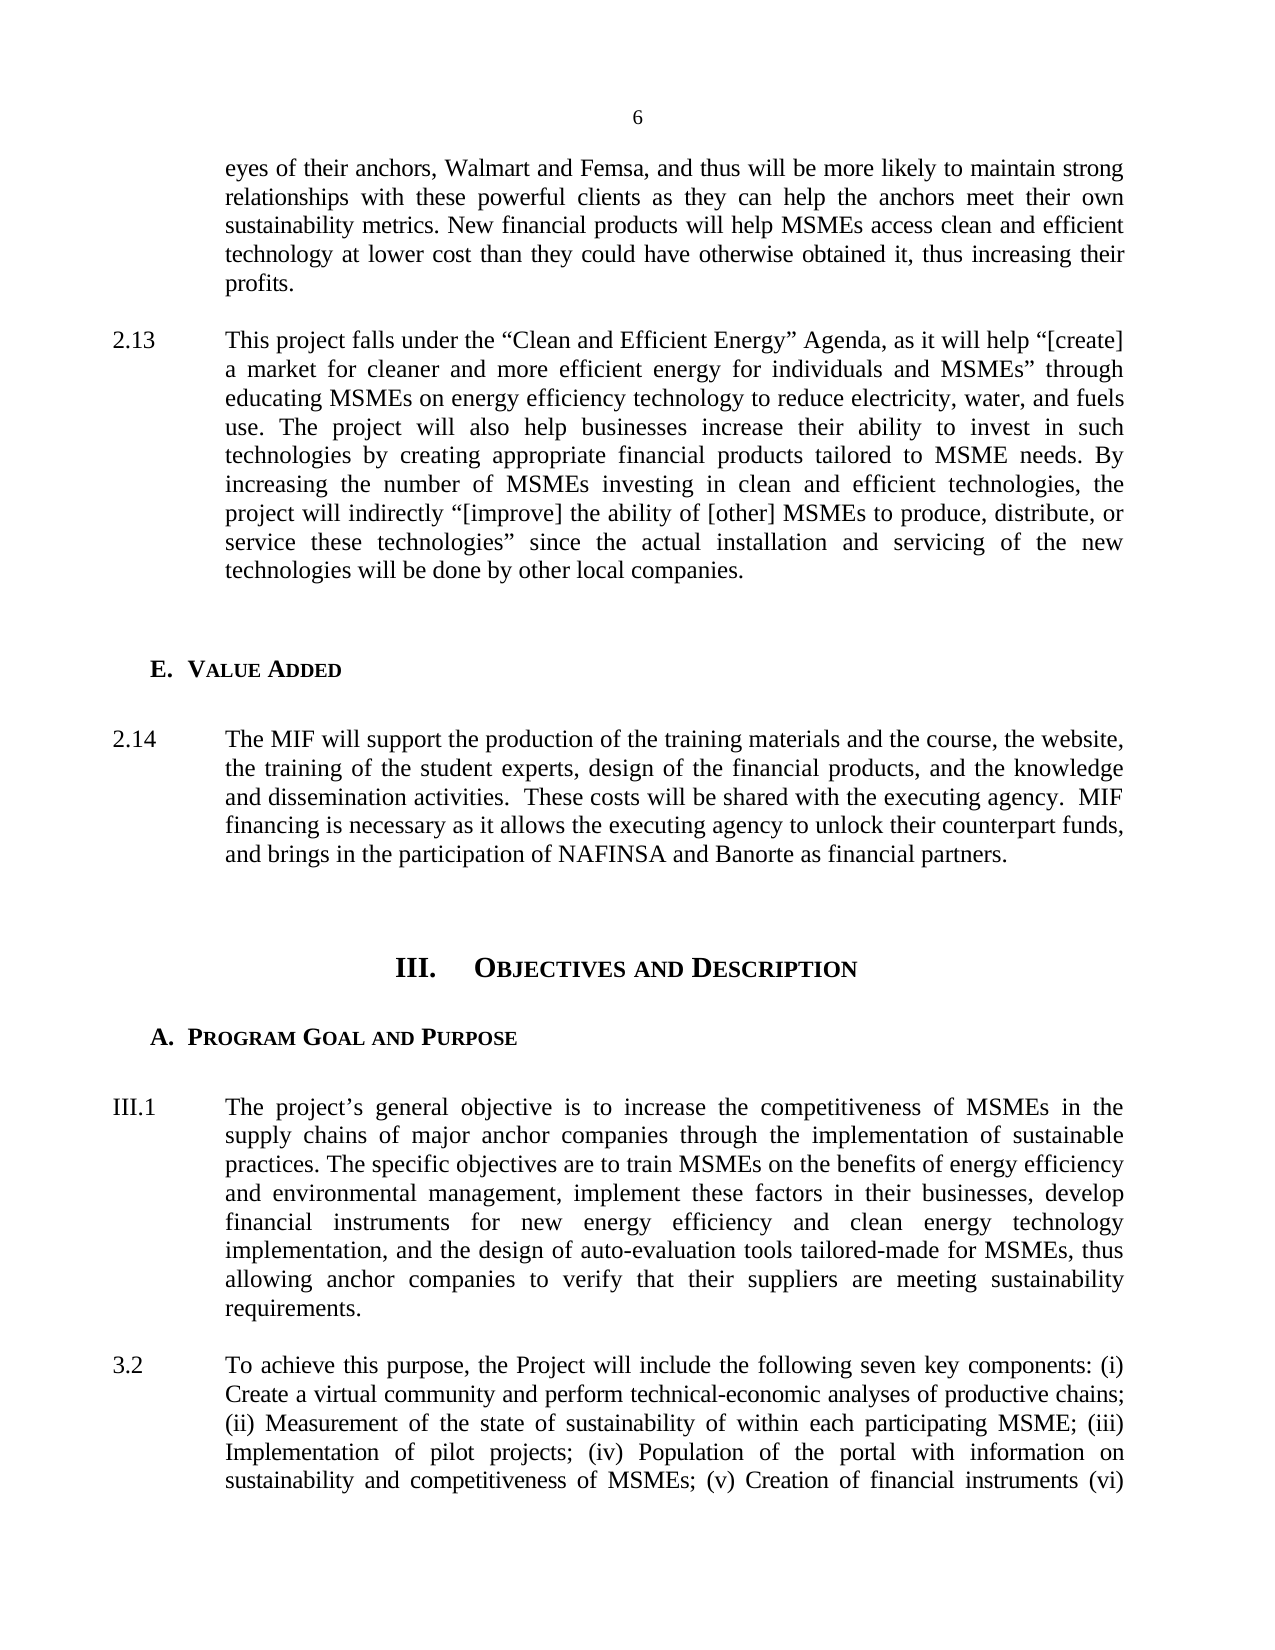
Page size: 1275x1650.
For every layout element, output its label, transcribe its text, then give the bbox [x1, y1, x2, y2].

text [112, 1350, 1125, 1494]
list The project’s general objective is to increase the competitiveness of MSMEs in the supply chains of major anchor companies through the implementation of sustainable practices. The specific objectives are to train MSMEs on the benefits of energy efficiency and environmental management, implement these factors in their businesses, develop financial instruments for new energy efficiency and clean energy technology implementation, and the design of auto-evaluation tools tailored-made for MSMEs, thus allowing anchor companies to verify that their suppliers are meeting sustainability requirements. [112, 1092, 1125, 1322]
list The MIF will support the production of the training materials and the course, the website, the training of the student experts, design of the financial products, and the knowledge and dissemination activities. These costs will be shared with the executing agency. MIF financing is necessary as it allows the executing agency to unlock their counterpart funds, and brings in the participation of NAFINSA and Banorte as financial partners. [112, 724, 1125, 868]
subtitle Objectives and Description [169, 951, 1125, 984]
list This project falls under the “Clean and Efficient Energy” Agenda, as it will help “[create] a market for cleaner and more efficient energy for individuals and MSMEs” through educating MSMEs on energy efficiency technology to reduce electricity, water, and fuels use. The project will also help businesses increase their ability to invest in such technologies by creating appropriate financial products tailored to MSME needs. By increasing the number of MSMEs investing in clean and efficient technologies, the project will indirectly “[improve] the ability of [other] MSMEs to produce, distribute, or service these technologies” since the actual installation and servicing of the new technologies will be done by other local companies. [112, 326, 1125, 584]
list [112, 153, 1125, 297]
subtitle Program Goal and Purpose [150, 1022, 1125, 1050]
subtitle Value Added [150, 654, 1125, 683]
